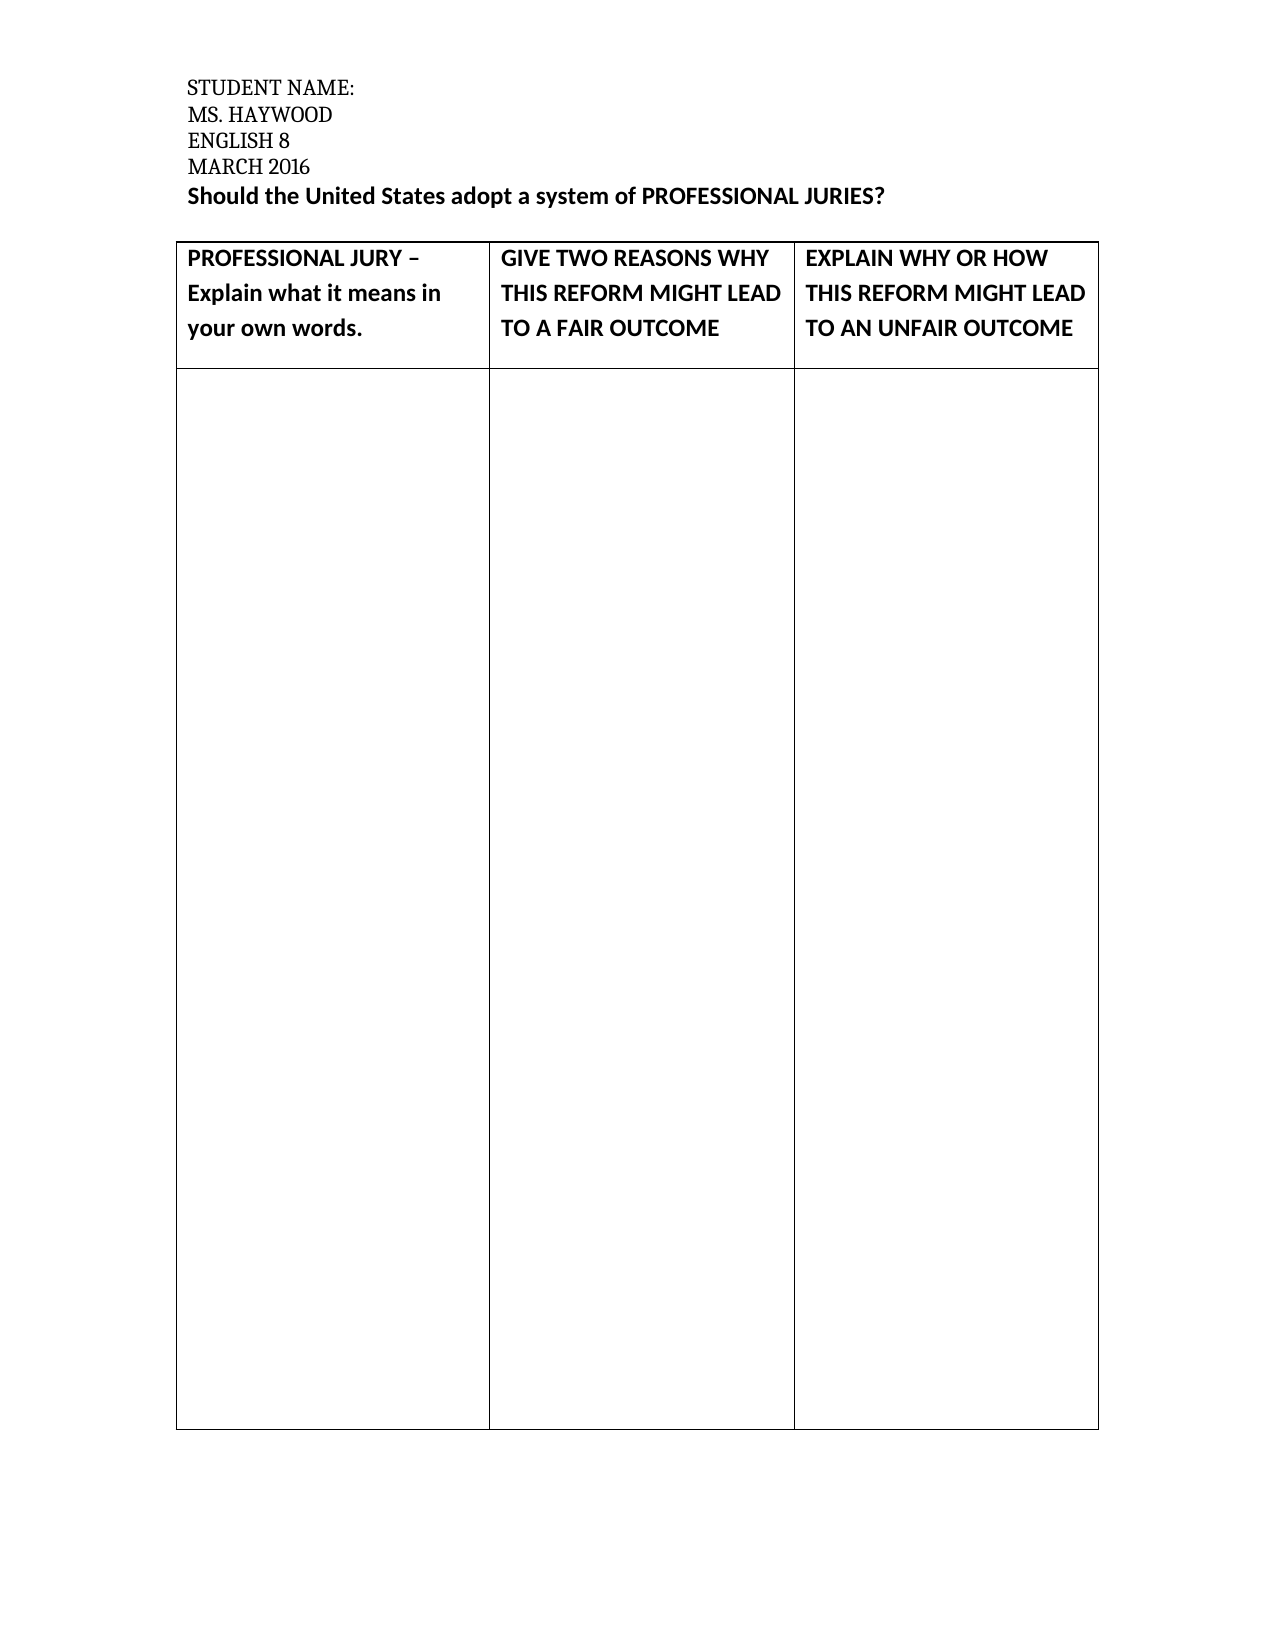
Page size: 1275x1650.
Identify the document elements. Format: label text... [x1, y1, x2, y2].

table_header EXPLAIN WHY OR HOW THIS REFORM MIGHT LEAD TO AN UNFAIR OUTCOME [795, 243, 1098, 368]
table_cell [177, 369, 489, 1429]
table_header PROFESSIONAL JURY – Explain what it means in your own words. [177, 243, 489, 368]
table_cell [490, 369, 794, 1429]
table_header GIVE TWO REASONS WHY THIS REFORM MIGHT LEAD TO A FAIR OUTCOME [490, 243, 794, 368]
table_cell [795, 369, 1098, 1429]
text Should the United States adopt a system of PROFESSIONAL JURIES? [187, 180, 1087, 211]
